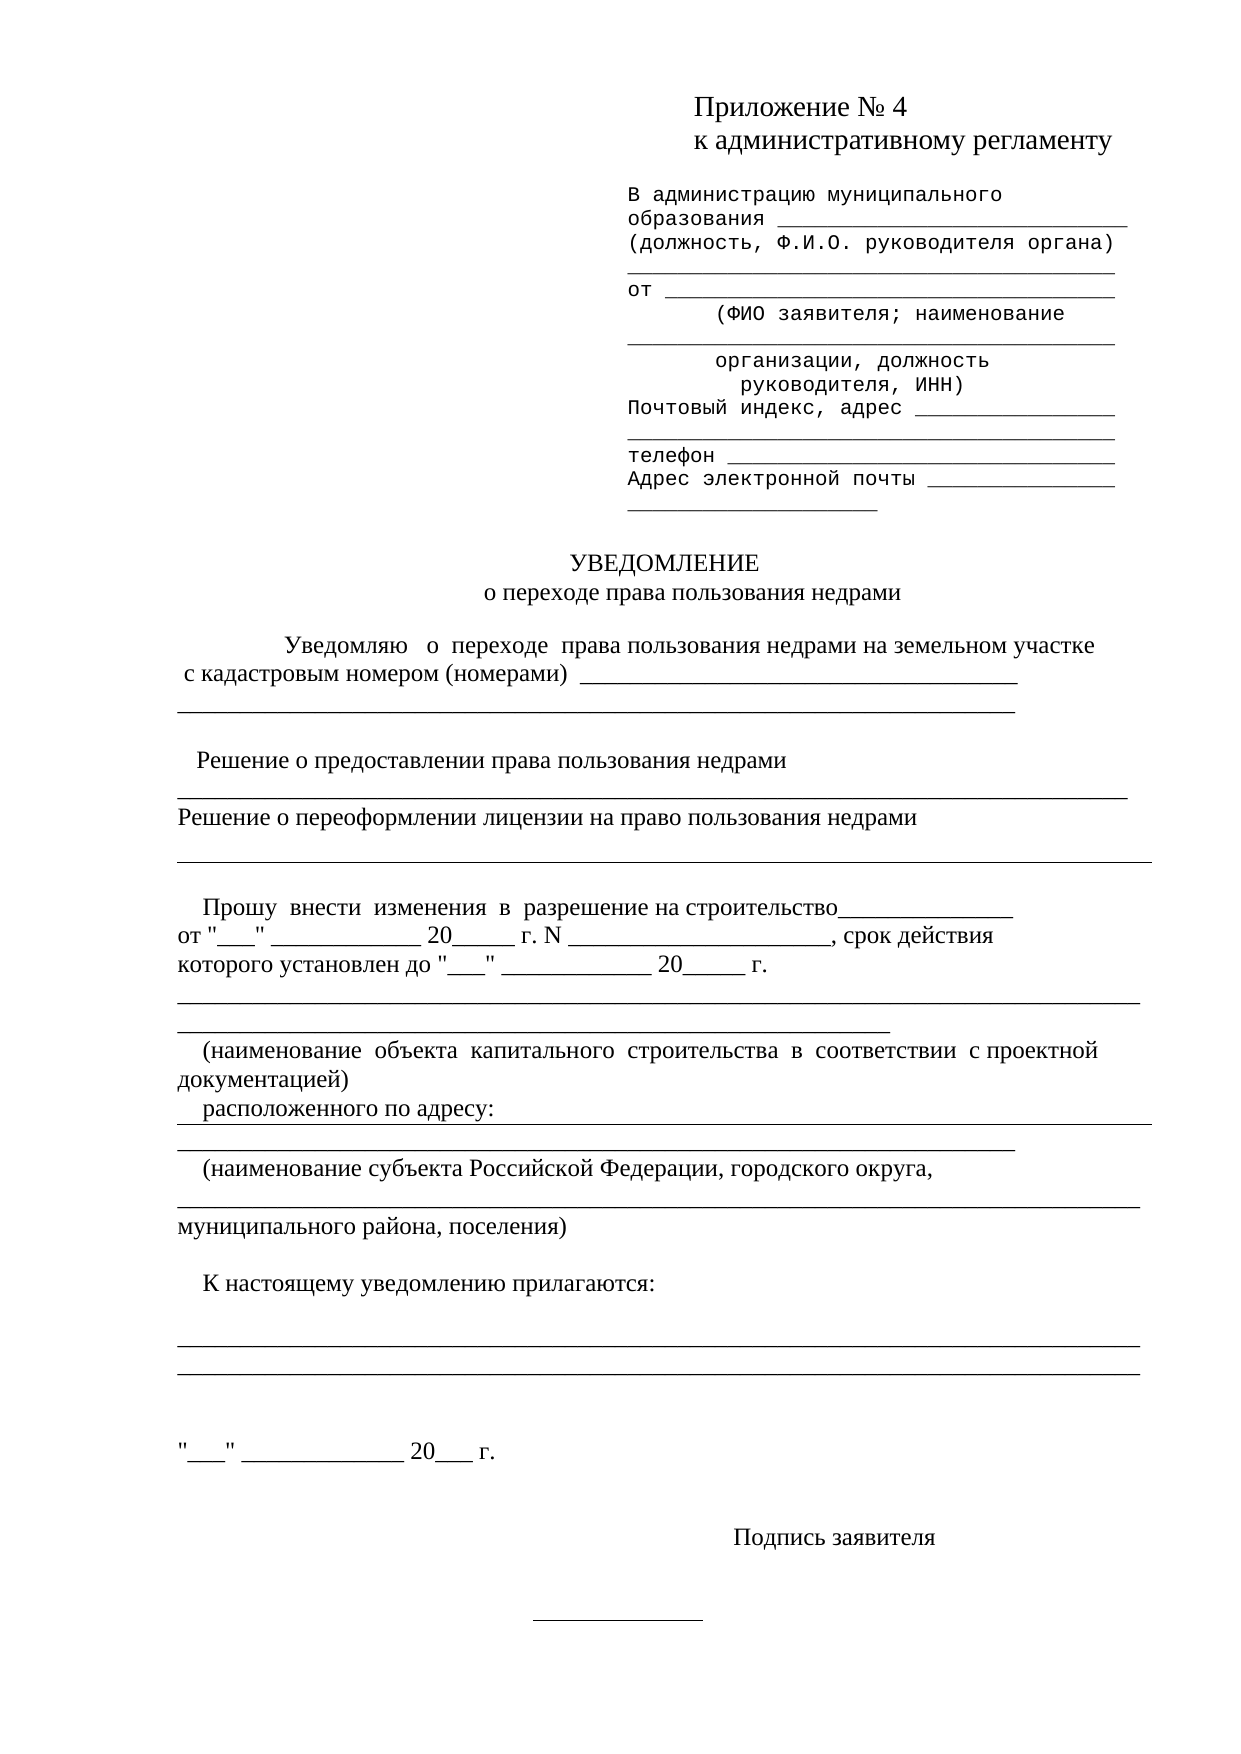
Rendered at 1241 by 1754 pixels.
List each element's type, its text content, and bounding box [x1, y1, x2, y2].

text Адрес электронной почты _______________ [177, 468, 1152, 492]
text _______________________________________ [177, 326, 1152, 350]
text (наименование объекта капитального строительства в соответствии с проектной документацией) [177, 1035, 1152, 1093]
text телефон _______________________________ [177, 444, 1152, 468]
text ______________________________________________________________________________________________________________________________________ [177, 978, 1152, 1035]
text расположенного по адресу: [177, 1093, 1152, 1124]
text от ____________________________________ [177, 279, 1152, 303]
text ____________________ [177, 492, 1152, 516]
subtitle к административному регламенту [693, 122, 1152, 156]
text _____________________________________________________________________________ [177, 1182, 1152, 1211]
text образования ____________________________ [177, 208, 1152, 232]
text Решение о переоформлении лицензии на право пользования недрами [177, 802, 1152, 831]
text (наименование субъекта Российской Федерации, городского округа, [177, 1153, 1152, 1182]
text (должность, Ф.И.О. руководителя органа) [177, 232, 1152, 255]
text Уведомляю о переходе права пользования недрами на земельном участке [177, 630, 1152, 658]
text Решение о предоставлении права пользования недрами [177, 745, 1152, 773]
text которого установлен до "___" ____________ 20_____ г. [177, 949, 1152, 978]
text муниципального района, поселения) [177, 1211, 1152, 1240]
text __________________________________________________________________________________________________________________________________________________________ [177, 1297, 1152, 1378]
text "___" _____________ 20___ г. [177, 1436, 1152, 1464]
text Прошу внести изменения в разрешение на строительство______________ [177, 892, 1152, 920]
text В администрацию муниципального [177, 184, 1152, 208]
text Почтовый индекс, адрес ________________ [177, 397, 1152, 421]
text с кадастровым номером (номерами) ___________________________________ ___________________________________________________________________ [177, 658, 1152, 716]
text (ФИО заявителя; наименование [177, 303, 1152, 326]
text организации, должность [177, 350, 1152, 374]
text К настоящему уведомлению прилагаются: [177, 1268, 1152, 1297]
text руководителя, ИНН) [177, 374, 1152, 397]
text ___________________________________________________________________ [177, 1125, 1152, 1153]
text _______________________________________ [177, 421, 1152, 444]
subtitle Приложение № 4 [693, 89, 1152, 122]
text от "___" ____________ 20_____ г. N _____________________, срок действия [177, 920, 1152, 949]
text Подпись заявителя [517, 1522, 1152, 1551]
text УВЕДОМЛЕНИЕ [177, 548, 1152, 577]
text _______________________________________ [177, 255, 1152, 279]
text о переходе права пользования недрами [177, 577, 1152, 606]
text ____________________________________________________________________________ [177, 773, 1152, 802]
